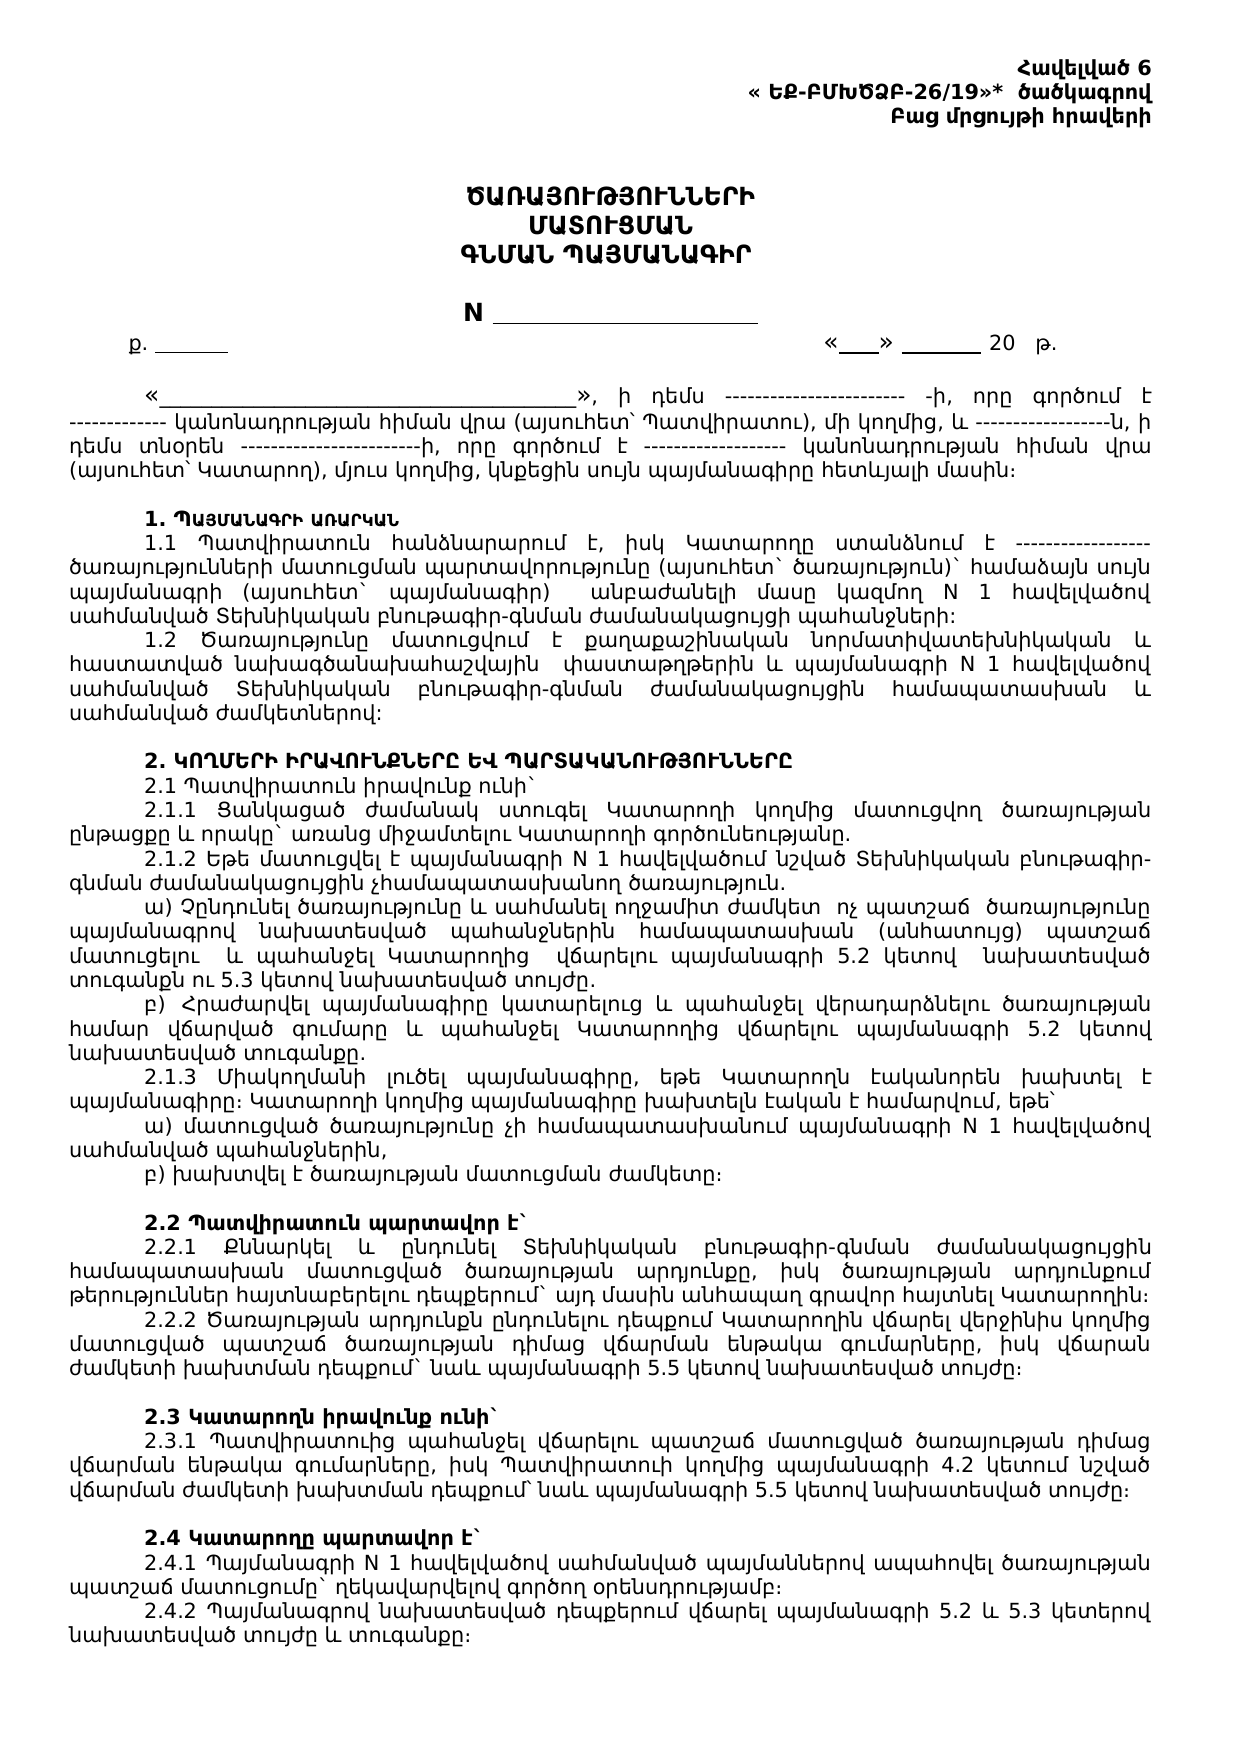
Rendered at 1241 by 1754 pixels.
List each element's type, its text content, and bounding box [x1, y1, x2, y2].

text 2.3 Կատարողն իրավունք ունի` [69, 1405, 1152, 1429]
text 2.2.1 Քննարկել և ընդունել Տեխնիկական բնութագիր-գնման ժամանակացույցին համապատասխան մատուցված ծառայության արդյունքը, իսկ ծառայության արդյունքում թերություններ հայտնաբերելու դեպքերում` այդ մասին անհապաղ գրավոր հայտնել Կատարողին։ [69, 1235, 1152, 1308]
text 2.2 Պատվիրատուն պարտավոր է` [69, 1211, 1152, 1235]
text 2.4 Կատարողը պարտավոր է` [69, 1526, 1152, 1551]
text 2.1 Պատվիրատուն իրավունք ունի` [69, 774, 1152, 798]
text N [54, 298, 1152, 327]
text ԾԱՌԱՅՈՒԹՅՈՒՆՆԵՐԻ [54, 182, 1152, 211]
text Հավելված 6 [69, 56, 1152, 80]
text 2.4.1 Պայմանագրի N 1 հավելվածով սահմանված պայմաններով ապահովել ծառայության պատշաճ մատուցումը` ղեկավարվելով գործող օրենսդրությամբ։ [69, 1551, 1152, 1599]
text 2.1.3 Միակողմանի լուծել պայմանագիրը, եթե Կատարողն էականորեն խախտել է պայմանագիրը։ Կատարողի կողմից պայմանագիրը խախտելն էական է համարվում, եթե՝ [69, 1065, 1152, 1114]
text «________________________________________», ի դեմս ------------------------ -ի, որը գործում է ------------- կանոնադրության հիման վրա (այսուհետ՝ Պատվիրատու), մի կողմից, և ------------------ն, ի դեմս տնօրեն ------------------------ի, որը գործում է ------------------- կանոնադրության հիման վրա (այսուհետ՝ Կատարող), մյուս կողմից, կնքեցին սույն պայմանագիրը հետևյալի մասին։ [69, 381, 1152, 483]
text 2.1.1 Ցանկացած ժամանակ ստուգել Կատարողի կողմից մատուցվող ծառայության ընթացքը և որակը` առանց միջամտելու Կատարողի գործունեությանը. [69, 798, 1152, 847]
text 1. Պայմանագրի առարկան [69, 507, 1152, 531]
text ա) մատուցված ծառայությունը չի համապատասխանում պայմանագրի N 1 հավելվածով սահմանված պահանջներին, [69, 1114, 1152, 1162]
text 1.1 Պատվիրատուն հանձնարարում է, իսկ Կատարողը ստանձնում է ------------------ ծառայությունների մատուցման պարտավորությունը (այսուհետ` ծառայություն)` համաձայն սույն պայմանագրի (այսուհետ` պայմանագիր) անբաժանելի մասը կազմող N 1 հավելվածով սահմանված Տեխնիկական բնութագիր-գնման ժամանակացույցի պահանջների: [69, 531, 1152, 628]
text 1.2 Ծառայությունը մատուցվում է քաղաքաշինական նորմատիվատեխնիկական և հաստատված նախագծանախահաշվային փաստաթղթերին և պայմանագրի N 1 հավելվածով սահմանված Տեխնիկական բնութագիր-գնման ժամանակացույցին համապատասխան և սահմանված ժամկետներով: [69, 628, 1152, 725]
text 2. ԿՈՂՄԵՐԻ ԻՐԱՎՈՒՆՔՆԵՐԸ ԵՎ ՊԱՐՏԱԿԱՆՈՒԹՅՈՒՆՆԵՐԸ [69, 749, 1152, 774]
text Բաց մրցույթի հրավերի [69, 104, 1152, 128]
text ք. « » 20 թ. [69, 327, 1152, 356]
text 2.2.2 Ծառայության արդյունքն ընդունելու դեպքում Կատարողին վճարել վերջինիս կողմից մատուցված պատշաճ ծառայության դիմաց վճարման ենթակա գումարները, իսկ վճարան ժամկետի խախտման դեպքում` նաև պայմանագրի 5.5 կետով նախատեսված տույժը։ [69, 1308, 1152, 1381]
text բ) խախտվել է ծառայության մատուցման ժամկետը։ [69, 1162, 1152, 1186]
text բ) Հրաժարվել պայմանագիրը կատարելուց և պահանջել վերադարձնելու ծառայության համար վճարված գումարը և պահանջել Կատարողից վճարելու պայմանագրի 5.2 կետով նախատեսված տուգանքը. [69, 992, 1152, 1065]
text ՄԱՏՈՒՑՄԱՆ [54, 211, 1152, 240]
text 2.3.1 Պատվիրատուից պահանջել վճարելու պատշաճ մատուցված ծառայության դիմաց վճարման ենթակա գումարները, իսկ Պատվիրատուի կողմից պայմանագրի 4.2 կետում նշված վճարման ժամկետի խախտման դեպքում՝ նաև պայմանագրի 5.5 կետով նախատեսված տույժը։ [69, 1429, 1152, 1502]
text « ԵՔ-ԲՄԽԾՁԲ-26/19»* ծածկագրով [69, 80, 1152, 104]
text ա) Չընդունել ծառայությունը և սահմանել ողջամիտ ժամկետ ոչ պատշաճ ծառայությունը պայմանագրով նախատեսված պահանջներին համապատասխան (անհատույց) պատշաճ մատուցելու և պահանջել Կատարողից վճարելու պայմանագրի 5.2 կետով նախատեսված տուգանքն ու 5.3 կետով նախատեսված տույժը. [69, 895, 1152, 992]
text ԳՆՄԱՆ ՊԱՅՄԱՆԱԳԻՐ [54, 240, 1152, 298]
text 2.1.2 Եթե մատուցվել է պայմանագրի N 1 հավելվածում նշված Տեխնիկական բնութագիր-գնման ժամանակացույցին չհամապատասխանող ծառայություն. [69, 847, 1152, 895]
text 2.4.2 Պայմանագրով նախատեսված դեպքերում վճարել պայմանագրի 5.2 և 5.3 կետերով նախատեսված տույժը և տուգանքը։ [69, 1599, 1152, 1648]
